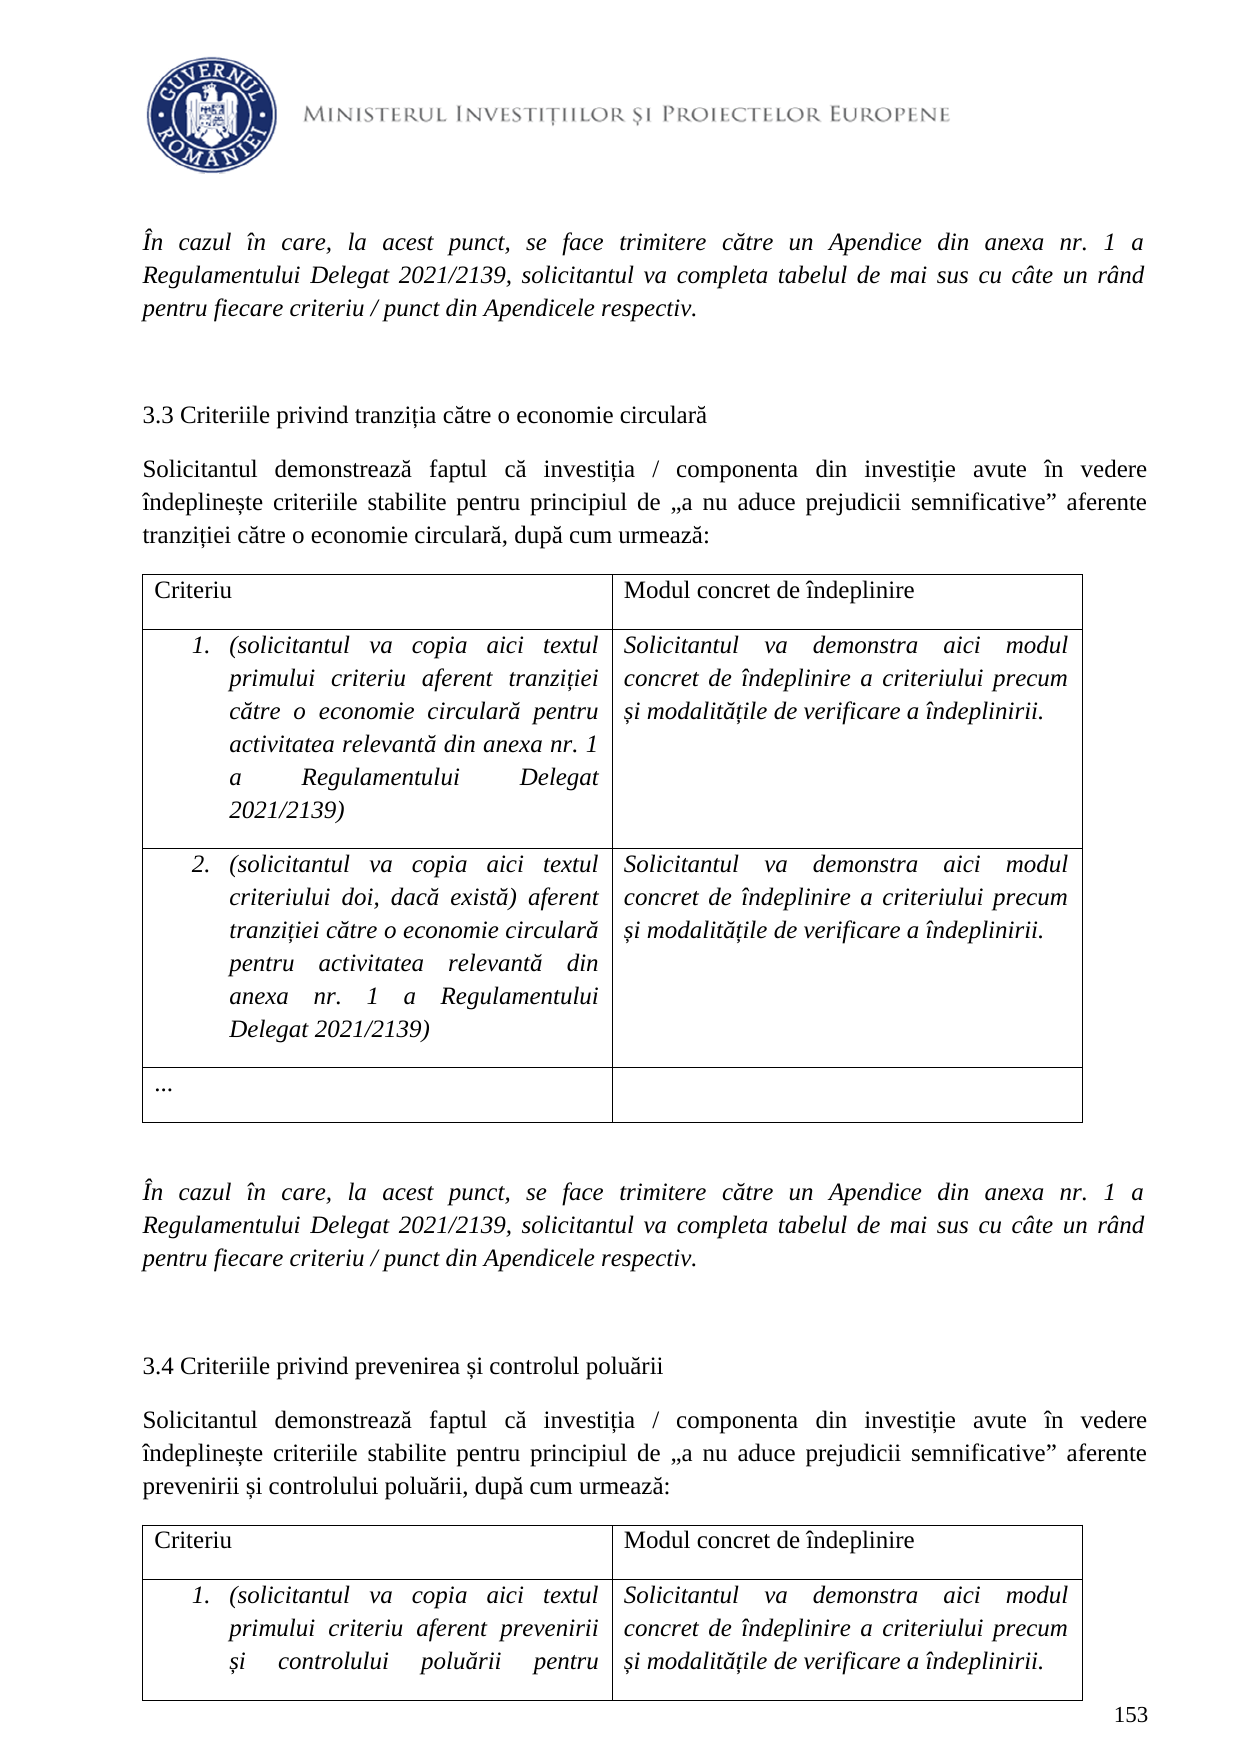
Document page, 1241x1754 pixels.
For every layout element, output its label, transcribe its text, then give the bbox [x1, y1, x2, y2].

text În cazul în care, la acest punct, se face trimitere către un Apendice din anexa nr. 1 a Regulamentului Delegat 2021/2139, solicitantul va completa tabelul de mai sus cu câte un rând pentru fiecare criteriu / punct din Apendicele respectiv. [142, 227, 1148, 322]
text 3.4 Criteriile privind prevenirea și controlul poluării [142, 1351, 1148, 1379]
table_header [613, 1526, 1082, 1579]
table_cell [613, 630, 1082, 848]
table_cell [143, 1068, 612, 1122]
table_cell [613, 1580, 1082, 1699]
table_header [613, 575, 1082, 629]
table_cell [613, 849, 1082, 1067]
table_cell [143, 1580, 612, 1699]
text Solicitantul demonstrează faptul că investiția / componenta din investiție avute în vedere îndeplinește criteriile stabilite pentru principiul de „a nu aduce prejudicii semnificative” aferente tranziției către o economie circulară, după cum urmează: [142, 454, 1148, 549]
picture [142, 52, 1088, 174]
text Solicitantul demonstrează faptul că investiția / componenta din investiție avute în vedere îndeplinește criteriile stabilite pentru principiul de „a nu aduce prejudicii semnificative” aferente prevenirii și controlului poluării, după cum urmează: [142, 1405, 1148, 1499]
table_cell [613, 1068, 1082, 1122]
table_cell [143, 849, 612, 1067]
text În cazul în care, la acest punct, se face trimitere către un Apendice din anexa nr. 1 a Regulamentului Delegat 2021/2139, solicitantul va completa tabelul de mai sus cu câte un rând pentru fiecare criteriu / punct din Apendicele respectiv. [142, 1177, 1148, 1272]
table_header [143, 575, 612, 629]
text 3.3 Criteriile privind tranziția către o economie circulară [142, 401, 1148, 429]
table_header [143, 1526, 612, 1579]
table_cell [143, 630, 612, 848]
